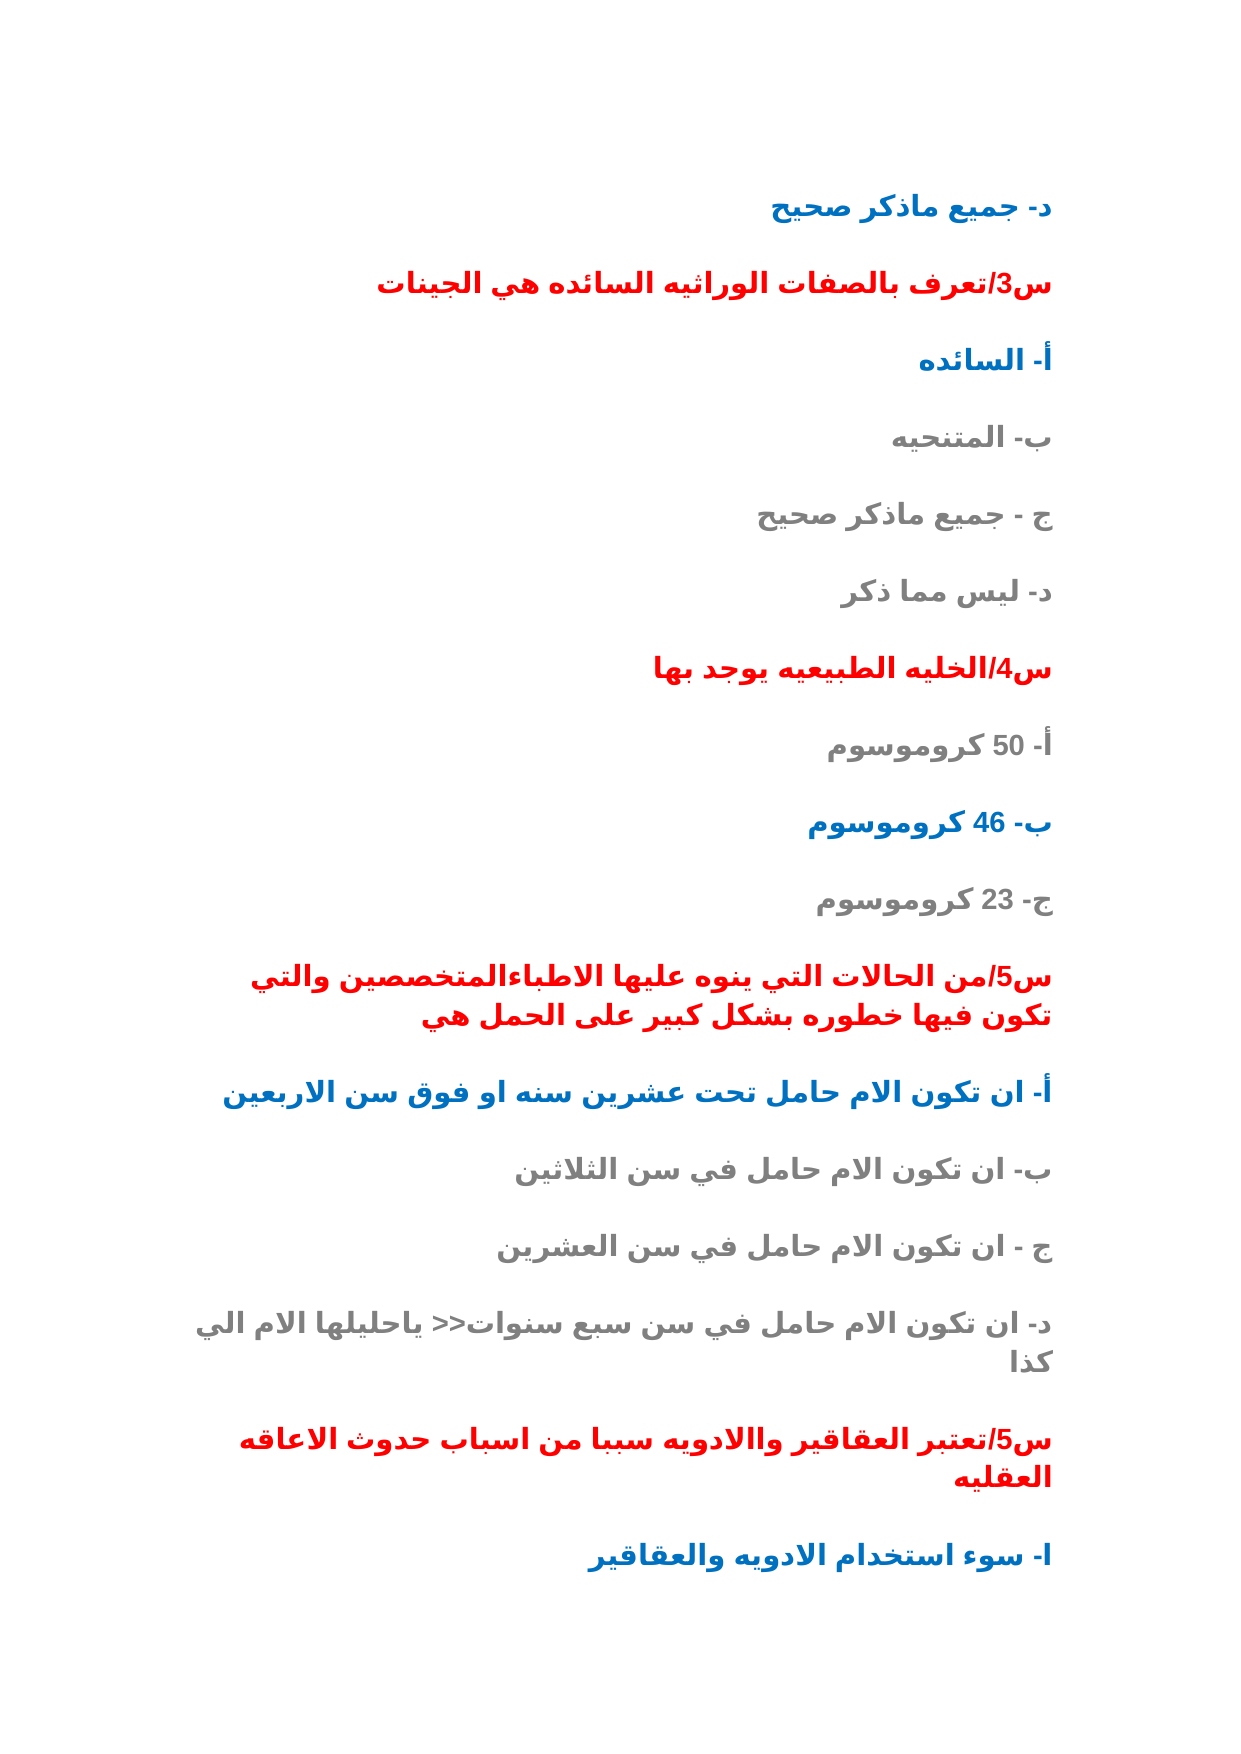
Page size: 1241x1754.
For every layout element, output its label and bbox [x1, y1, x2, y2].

text [187, 150, 1053, 1571]
